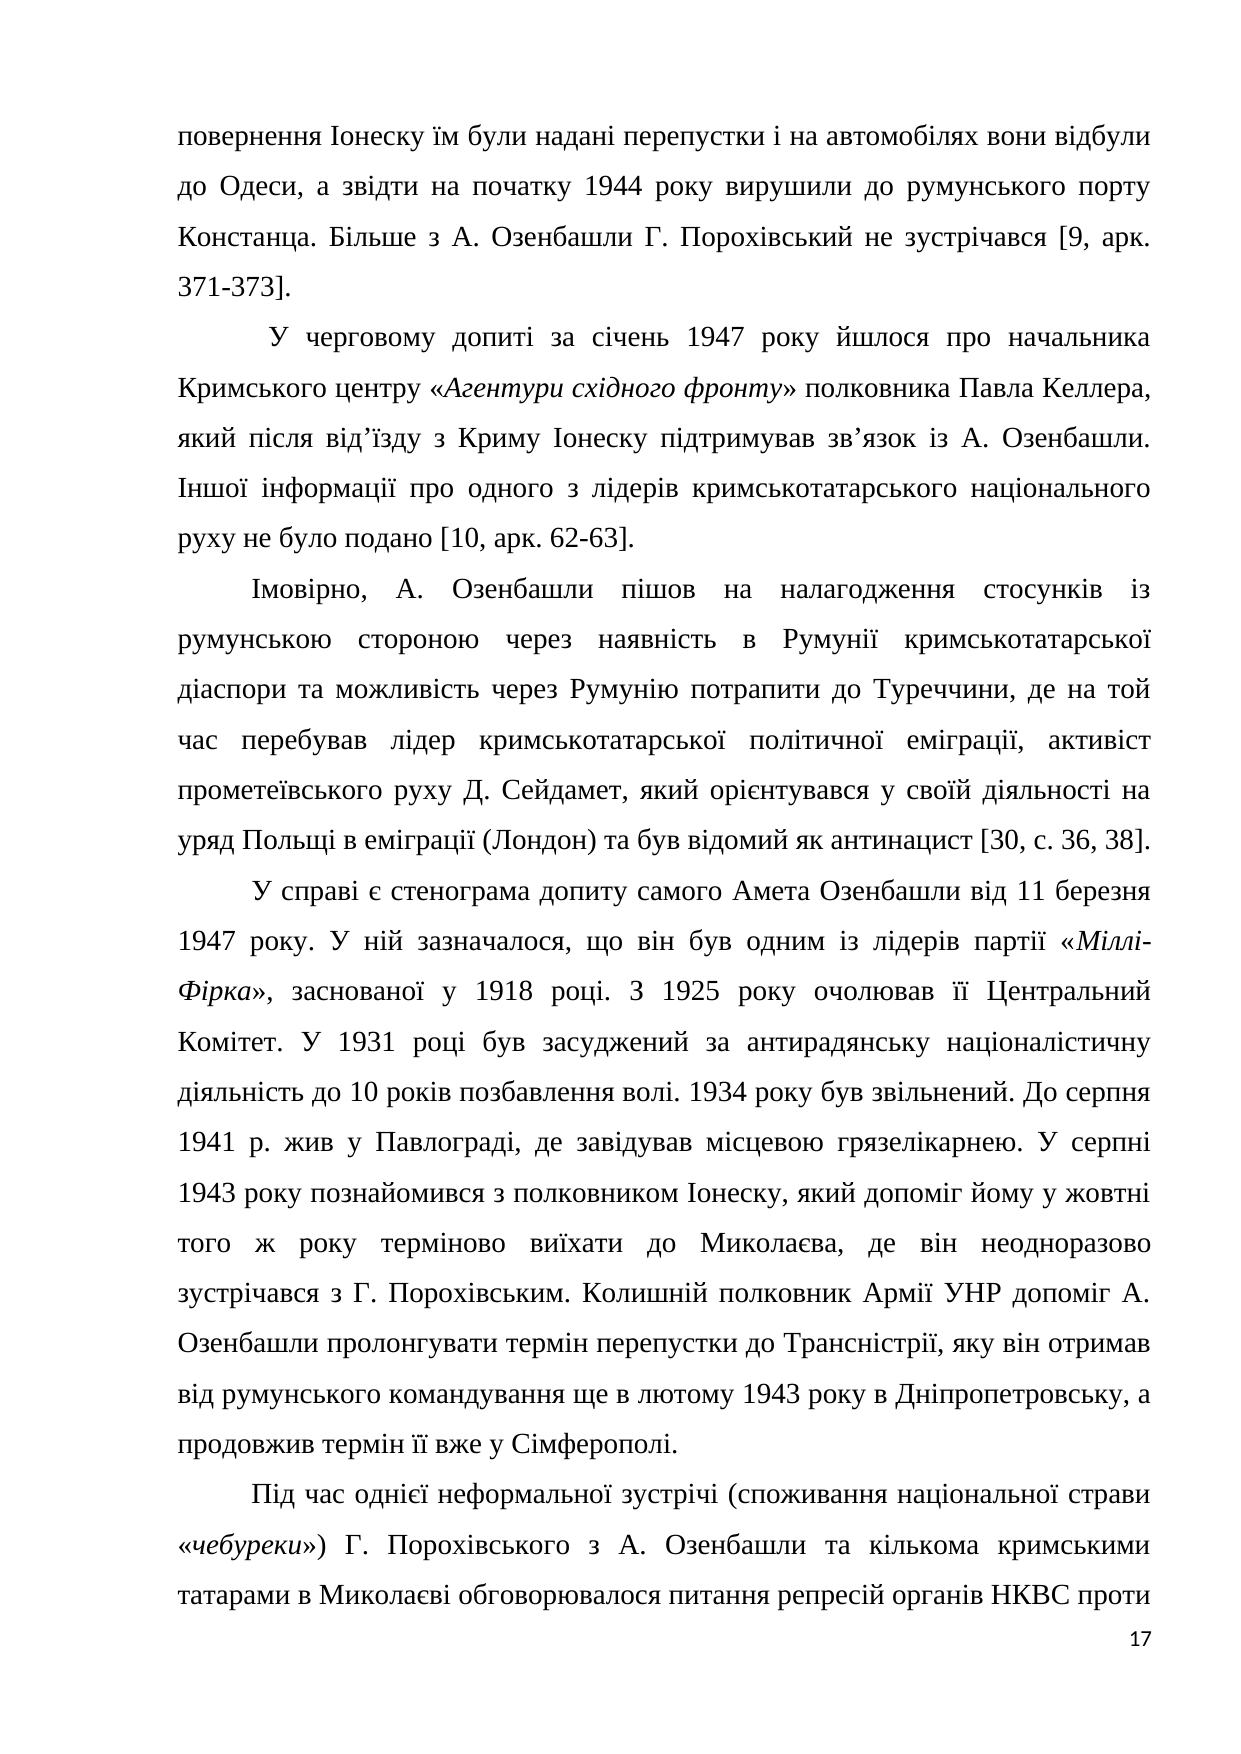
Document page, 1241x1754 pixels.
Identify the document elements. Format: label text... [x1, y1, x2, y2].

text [177, 118, 1152, 303]
text У черговому допиті за січень 1947 року йшлося про начальника Кримського центру «Агентури східного фронту» полковника Павла Келлера, який після від’їзду з Криму Іонеску підтримував зв’язок із А. Озенбашли. Іншої інформації про одного з лідерів кримськотатарського національного руху не було подано [10, арк. 62-63]. [177, 319, 1152, 554]
text У справі є стенограма допиту самого Амета Озенбашли від 11 березня 1947 року. У ній зазначалося, що він був одним із лідерів партії «Міллі-Фірка», заснованої у 1918 році. З 1925 року очолював її Центральний Комітет. У 1931 році був засуджений за антирадянську націоналістичну діяльність до 10 років позбавлення волі. 1934 року був звільнений. До серпня 1941 р. жив у Павлограді, де завідував місцевою грязелікарнею. У серпні 1943 року познайомився з полковником Іонеску, який допоміг йому у жовтні того ж року терміново виїхати до Миколаєва, де він неодноразово зустрічався з Г. Порохівським. Колишній полковник Армії УНР допоміг А. Озенбашли пролонгувати термін перепустки до Трансністрії, яку він отримав від румунського командування ще в лютому 1943 року в Дніпропетровську, а продовжив термін її вже у Сімферополі. [177, 873, 1152, 1460]
text Імовірно, А. Озенбашли пішов на налагодження стосунків із румунською стороною через наявність в Румунії кримськотатарської діаспори та можливість через Румунію потрапити до Туреччини, де на той час перебував лідер кримськотатарської політичної еміграції, активіст прометеївського руху Д. Сейдамет, який орієнтувався у своїй діяльності на уряд Польщі в еміграції (Лондон) та був відомий як антинацист [30, с. 36, 38]. [177, 571, 1152, 856]
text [177, 1477, 1152, 1611]
